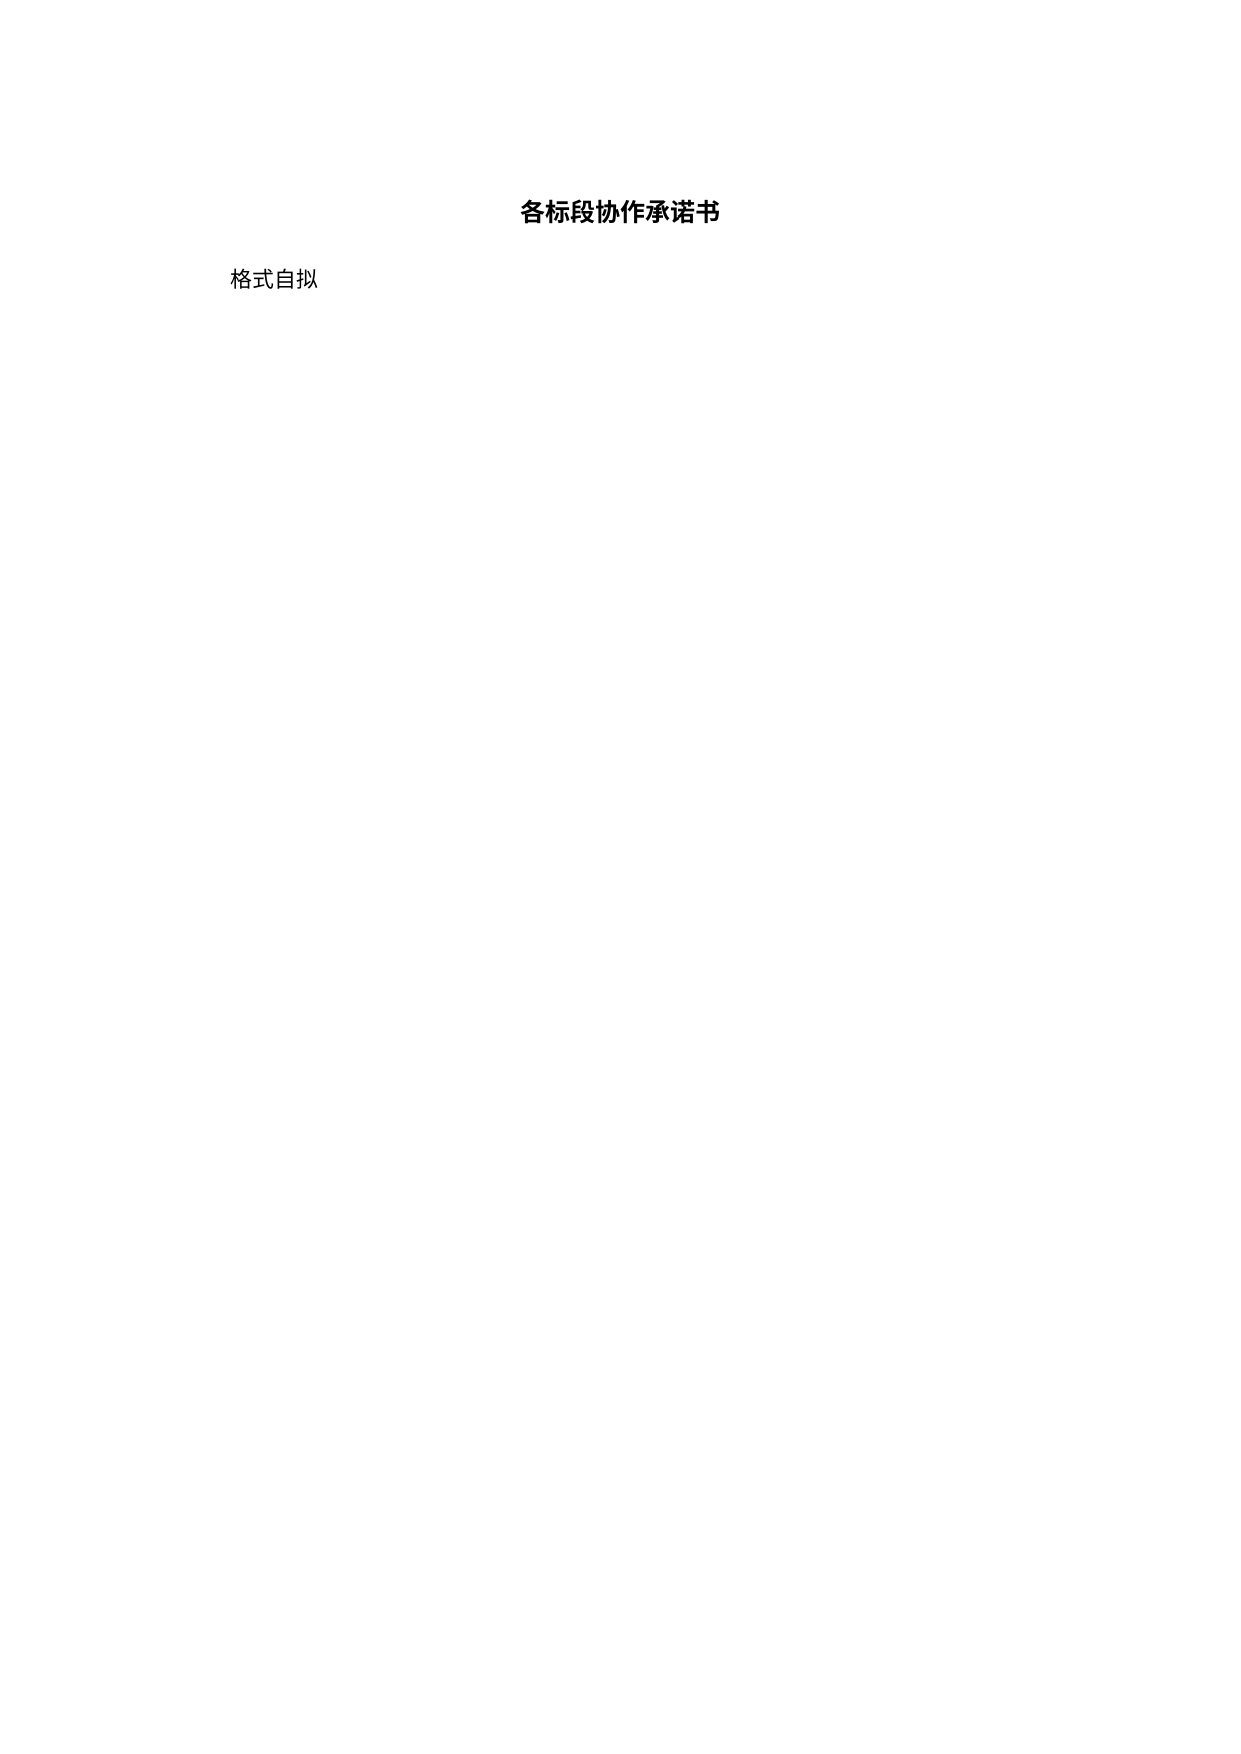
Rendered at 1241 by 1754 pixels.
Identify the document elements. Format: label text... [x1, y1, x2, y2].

text 各标段协作承诺书 [187, 178, 1053, 243]
text 格式自拟 [187, 261, 1053, 294]
